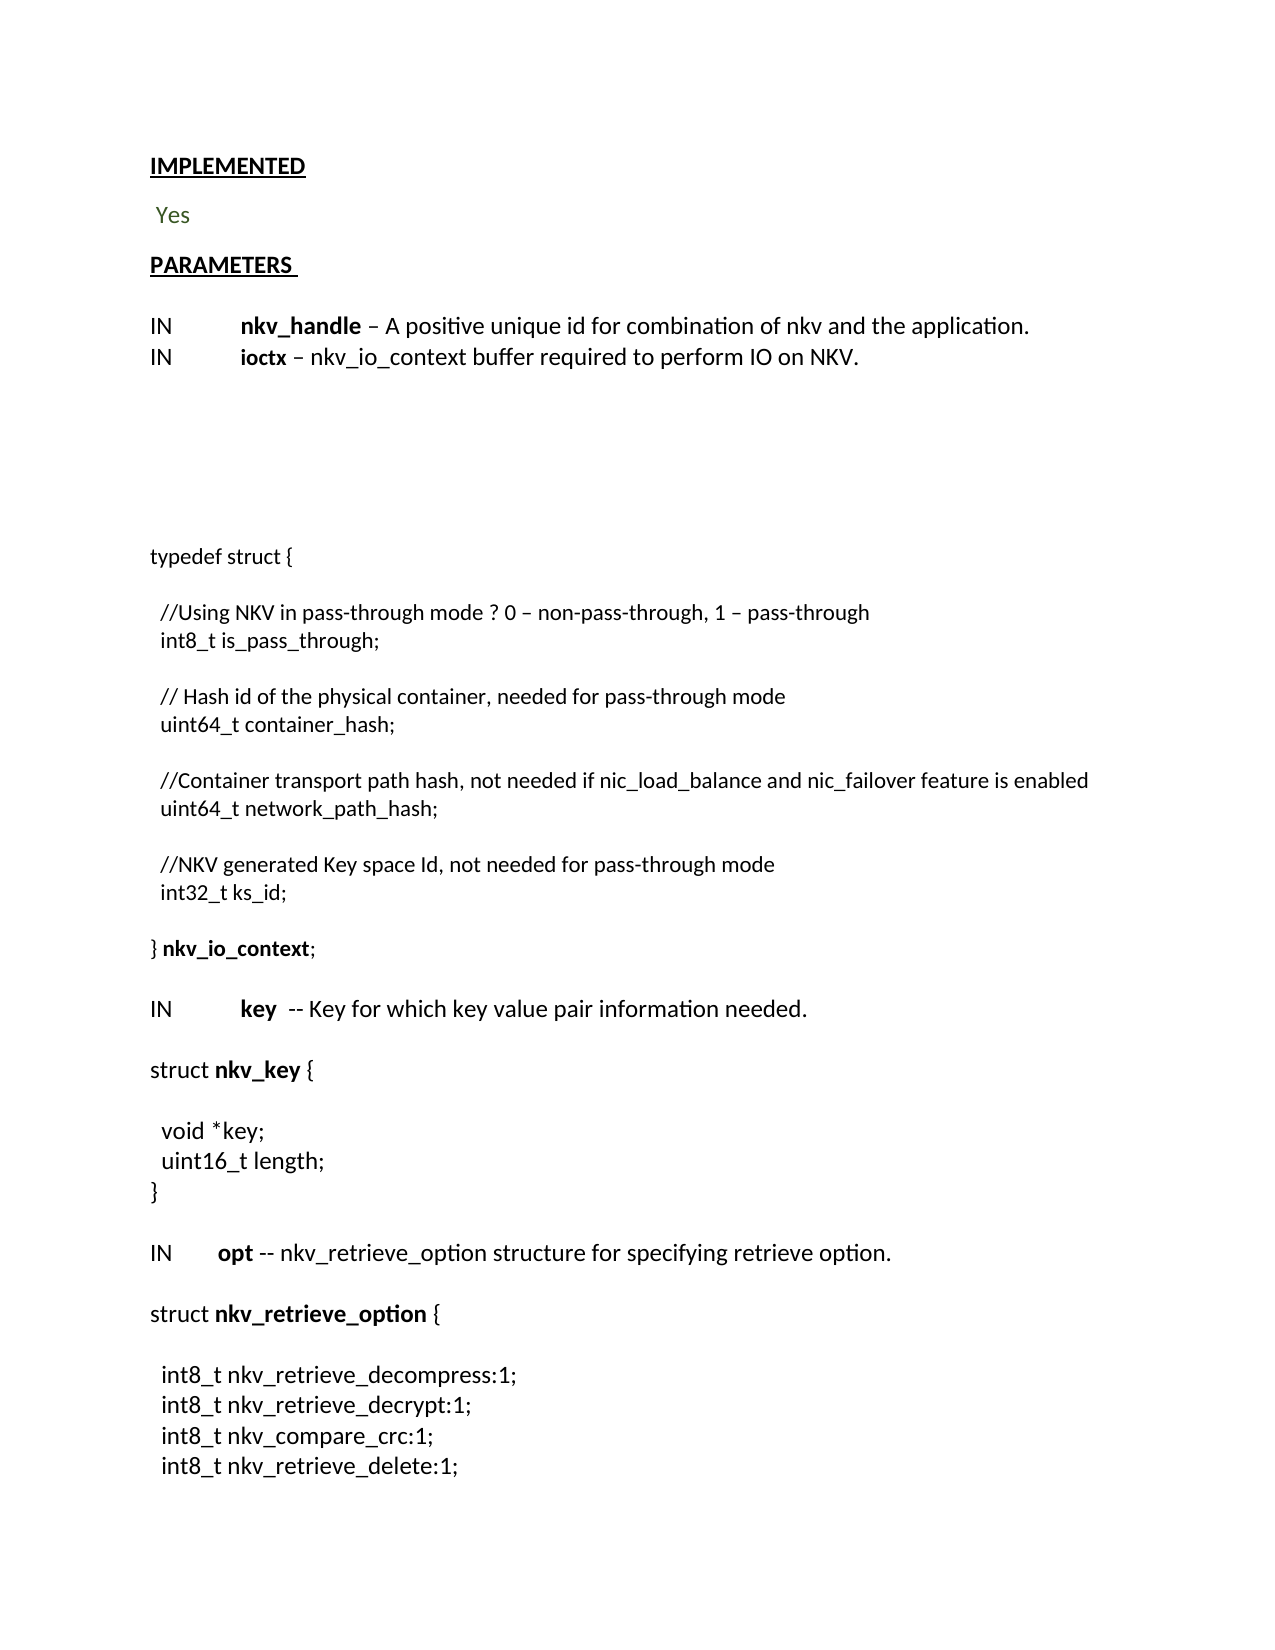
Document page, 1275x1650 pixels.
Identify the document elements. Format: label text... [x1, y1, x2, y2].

text struct nkv_key { [150, 1054, 1125, 1084]
text //NKV generated Key space Id, not needed for pass-through mode [150, 850, 1125, 878]
text uint64_t container_hash; [150, 710, 1125, 738]
text typedef struct { [150, 542, 1125, 570]
text IN opt -- nkv_retrieve_option structure for specifying retrieve option. [150, 1237, 1125, 1267]
text int8_t nkv_retrieve_decompress:1; [150, 1359, 1125, 1389]
text IMPLEMENTED [150, 150, 1125, 181]
text uint16_t length; [150, 1145, 1125, 1176]
text PARAMETERS [150, 249, 1125, 280]
text } nkv_io_context; [150, 934, 1125, 962]
text Yes [150, 199, 1125, 230]
text // Hash id of the physical container, needed for pass-through mode [150, 682, 1125, 710]
text uint64_t network_path_hash; [150, 794, 1125, 822]
text int8_t nkv_compare_crc:1; [150, 1420, 1125, 1451]
text IN nkv_handle – A positive unique id for combination of nkv and the application. [150, 310, 1125, 341]
text int8_t is_pass_through; [150, 626, 1125, 654]
text } [150, 1176, 1125, 1206]
text int32_t ks_id; [150, 878, 1125, 906]
text void *key; [150, 1115, 1125, 1145]
text IN ioctx – nkv_io_context buffer required to perform IO on NKV. [150, 341, 1125, 371]
text //Container transport path hash, not needed if nic_load_balance and nic_failover feature is enabled [150, 766, 1125, 794]
text struct nkv_retrieve_option { [150, 1298, 1125, 1328]
text //Using NKV in pass-through mode ? 0 – non-pass-through, 1 – pass-through [150, 598, 1125, 626]
text int8_t nkv_retrieve_decrypt:1; [150, 1389, 1125, 1420]
text int8_t nkv_retrieve_delete:1; [150, 1451, 1125, 1481]
text IN key -- Key for which key value pair information needed. [150, 993, 1125, 1023]
